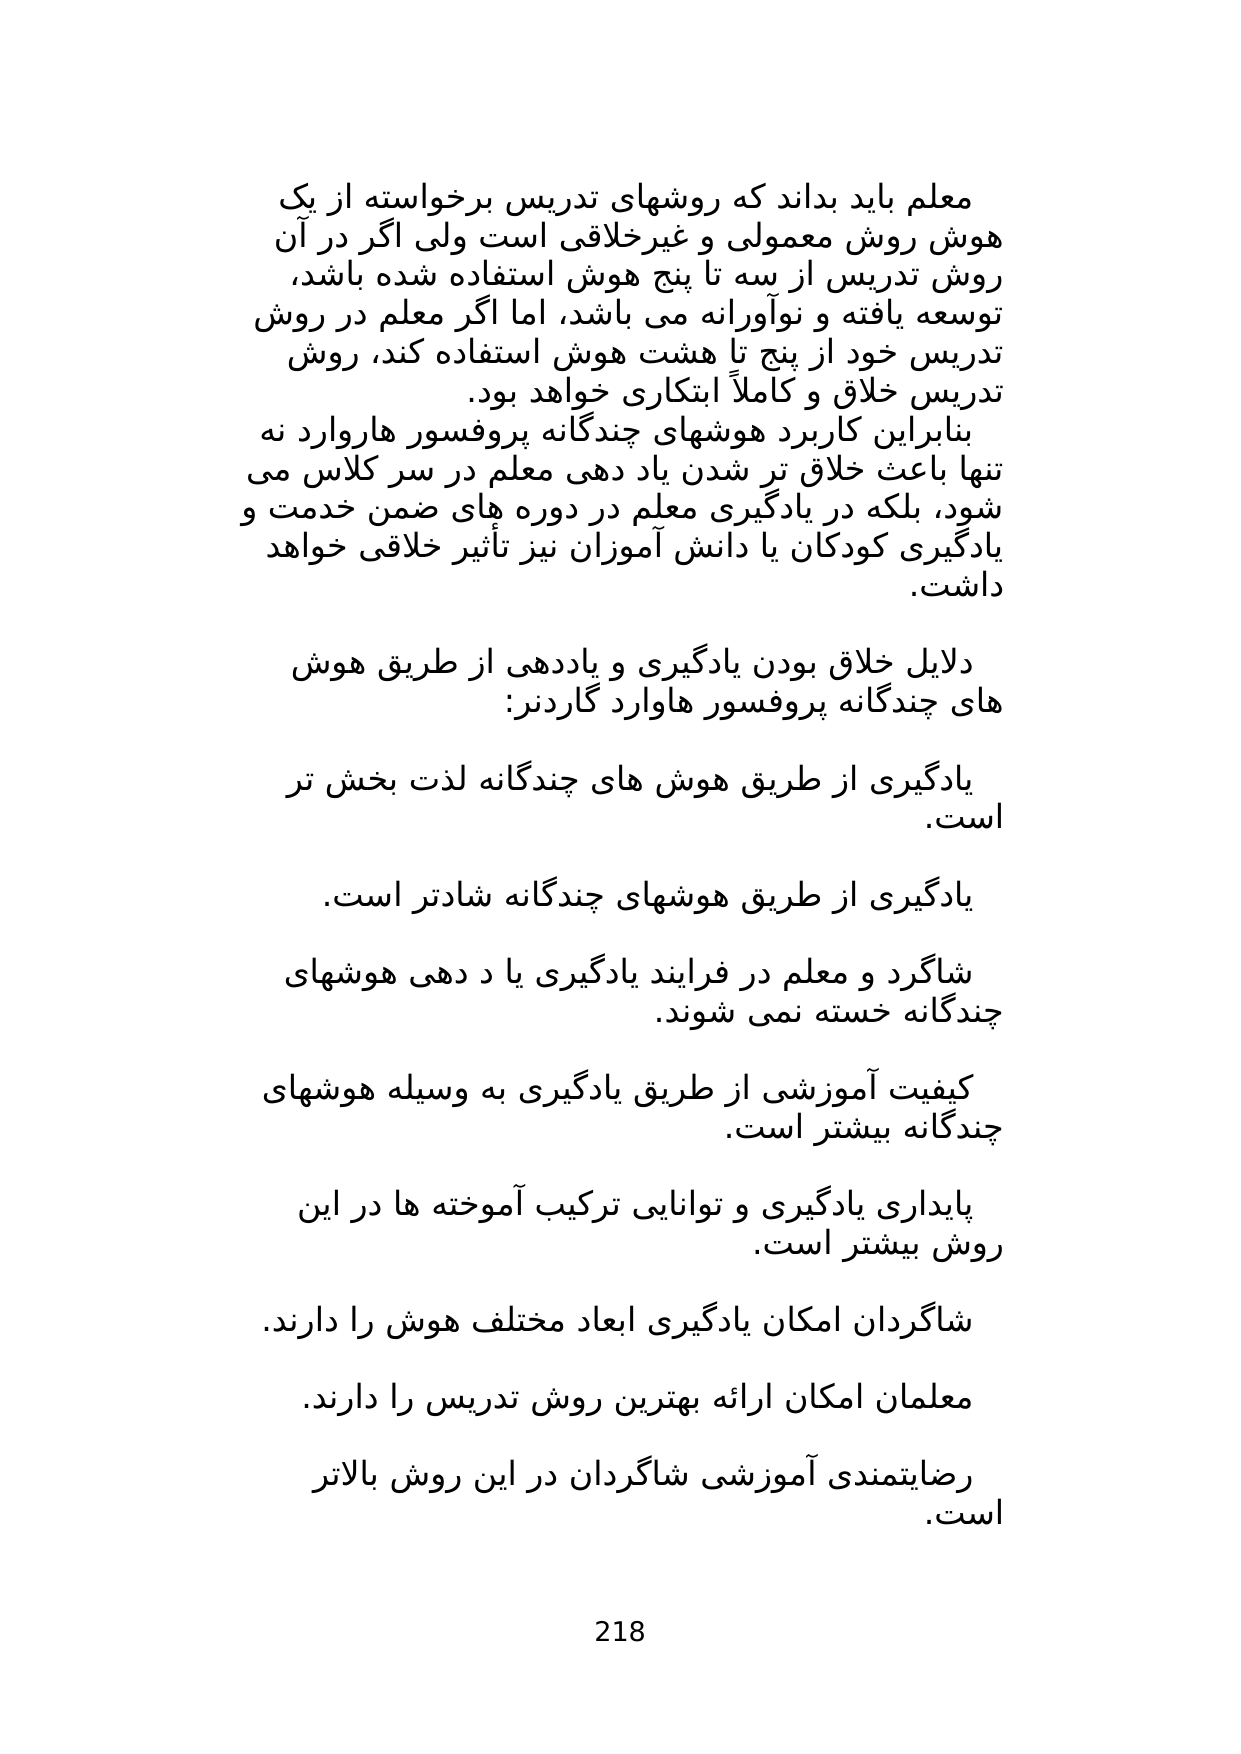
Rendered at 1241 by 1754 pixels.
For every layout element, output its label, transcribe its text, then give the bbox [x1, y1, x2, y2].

text دلایل خلاق بودن یادگیری و یاددهی از طریق هوش های چندگانه پروفسور هاوارد گاردنر: [236, 643, 1004, 721]
text معلم باید بداند که روشهای تدریس برخواسته از یک هوش روش معمولی و غیرخلاقی است ولی اگر در آن روش تدریس از سه تا پنج هوش استفاده شده باشد، توسعه یافته و نوآورانه می باشد، اما اگر معلم در روش تدریس خود از پنج تا هشت هوش استفاده کند، روش تدریس خلاق و کاملاً ابتکاری خواهد بود. [236, 177, 1004, 410]
text کیفیت آموزشی از طریق یادگیری به وسیله هوشهای چندگانه بیشتر است. [236, 1068, 1004, 1146]
text معلمان امکان ارائه بهترین روش تدریس را دارند. [236, 1377, 1004, 1416]
text یادگیری از طریق هوش های چندگانه لذت بخش تر است. [236, 759, 1004, 837]
text پایداری یادگیری و توانایی ترکیب آموخته ها در این روش بیشتر است. [236, 1184, 1004, 1262]
text رضایتمندی آموزشی شاگردان در این روش بالاتر است. [236, 1455, 1004, 1532]
text شاگردان امکان یادگیری ابعاد مختلف هوش را دارند. [236, 1300, 1004, 1339]
text شاگرد و معلم در فرایند یادگیری یا د دهی هوشهای چندگانه خسته نمی شوند. [236, 952, 1004, 1030]
text یادگیری از طریق هوشهای چندگانه شادتر است. [236, 875, 1004, 914]
text بنابراین کاربرد هوشهای چندگانه پروفسور هاروارد نه تنها باعث خلاق تر شدن یاد دهی معلم در سر کلاس می شود، بلکه در یادگیری معلم در دوره های ضمن خدمت و یادگیری کودکان یا دانش آموزان نیز تأثیر خلاقی خواهد داشت. [236, 410, 1004, 604]
